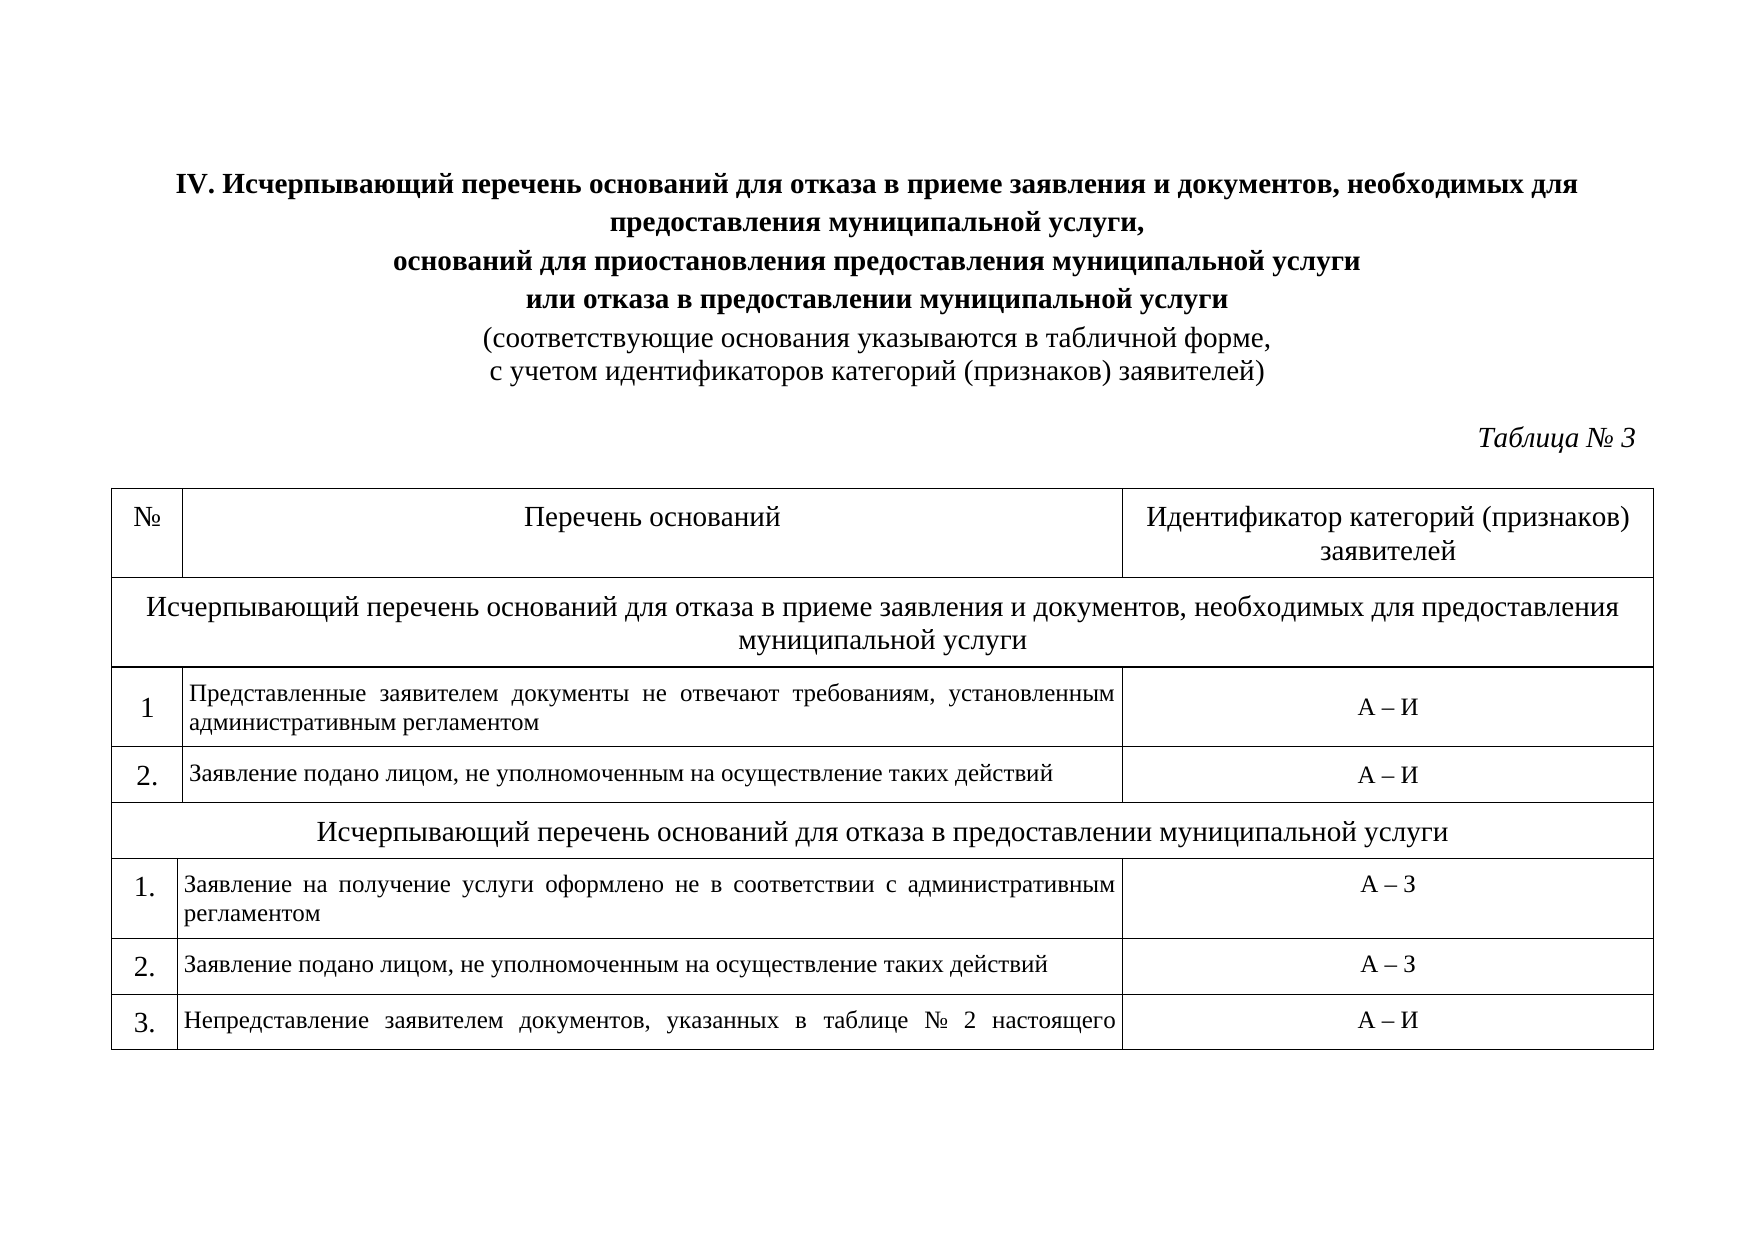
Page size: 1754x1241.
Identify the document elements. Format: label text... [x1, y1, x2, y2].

table_cell Заявление подано лицом, не уполномоченным на осуществление таких действий [178, 939, 1122, 993]
table_cell 2. [112, 747, 182, 802]
table_header Идентификатор категорий (признаков) заявителей [1123, 489, 1653, 577]
table_cell 2. [112, 939, 177, 993]
table_cell А – И [1123, 995, 1653, 1049]
table_cell 3. [112, 995, 177, 1049]
text Таблица № 3 [118, 421, 1636, 454]
table_cell А – З [1123, 939, 1653, 993]
table_cell Заявление на получение услуги оформлено не в соответствии с административным регламентом [178, 859, 1122, 938]
text IV. Исчерпывающий перечень оснований для отказа в приеме заявления и документов, необходимых для предоставления муниципальной услуги, [118, 166, 1636, 238]
table_header Перечень оснований [183, 489, 1122, 577]
table_cell Исчерпывающий перечень оснований для отказа в предоставлении муниципальной услуги [112, 803, 1653, 858]
table_header № [112, 489, 182, 577]
table_cell Представленные заявителем документы не отвечают требованиям, установленным административным регламентом [183, 668, 1122, 746]
table_cell 1 [112, 668, 182, 746]
table_cell А – И [1123, 668, 1653, 746]
table_cell 1. [112, 859, 177, 938]
table_cell А – И [1123, 747, 1653, 802]
table_cell Исчерпывающий перечень оснований для отказа в приеме заявления и документов, необходимых для предоставления муниципальной услуги [112, 578, 1653, 666]
text оснований для приостановления предоставления муниципальной услуги [118, 243, 1636, 276]
text с учетом идентификаторов категорий (признаков) заявителей) [118, 353, 1636, 387]
table_cell Заявление подано лицом, не уполномоченным на осуществление таких действий [183, 747, 1122, 802]
text (соответствующие основания указываются в табличной форме, [118, 320, 1636, 353]
table_cell А – З [1123, 859, 1653, 938]
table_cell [178, 995, 1122, 1049]
text или отказа в предоставлении муниципальной услуги [118, 281, 1636, 315]
